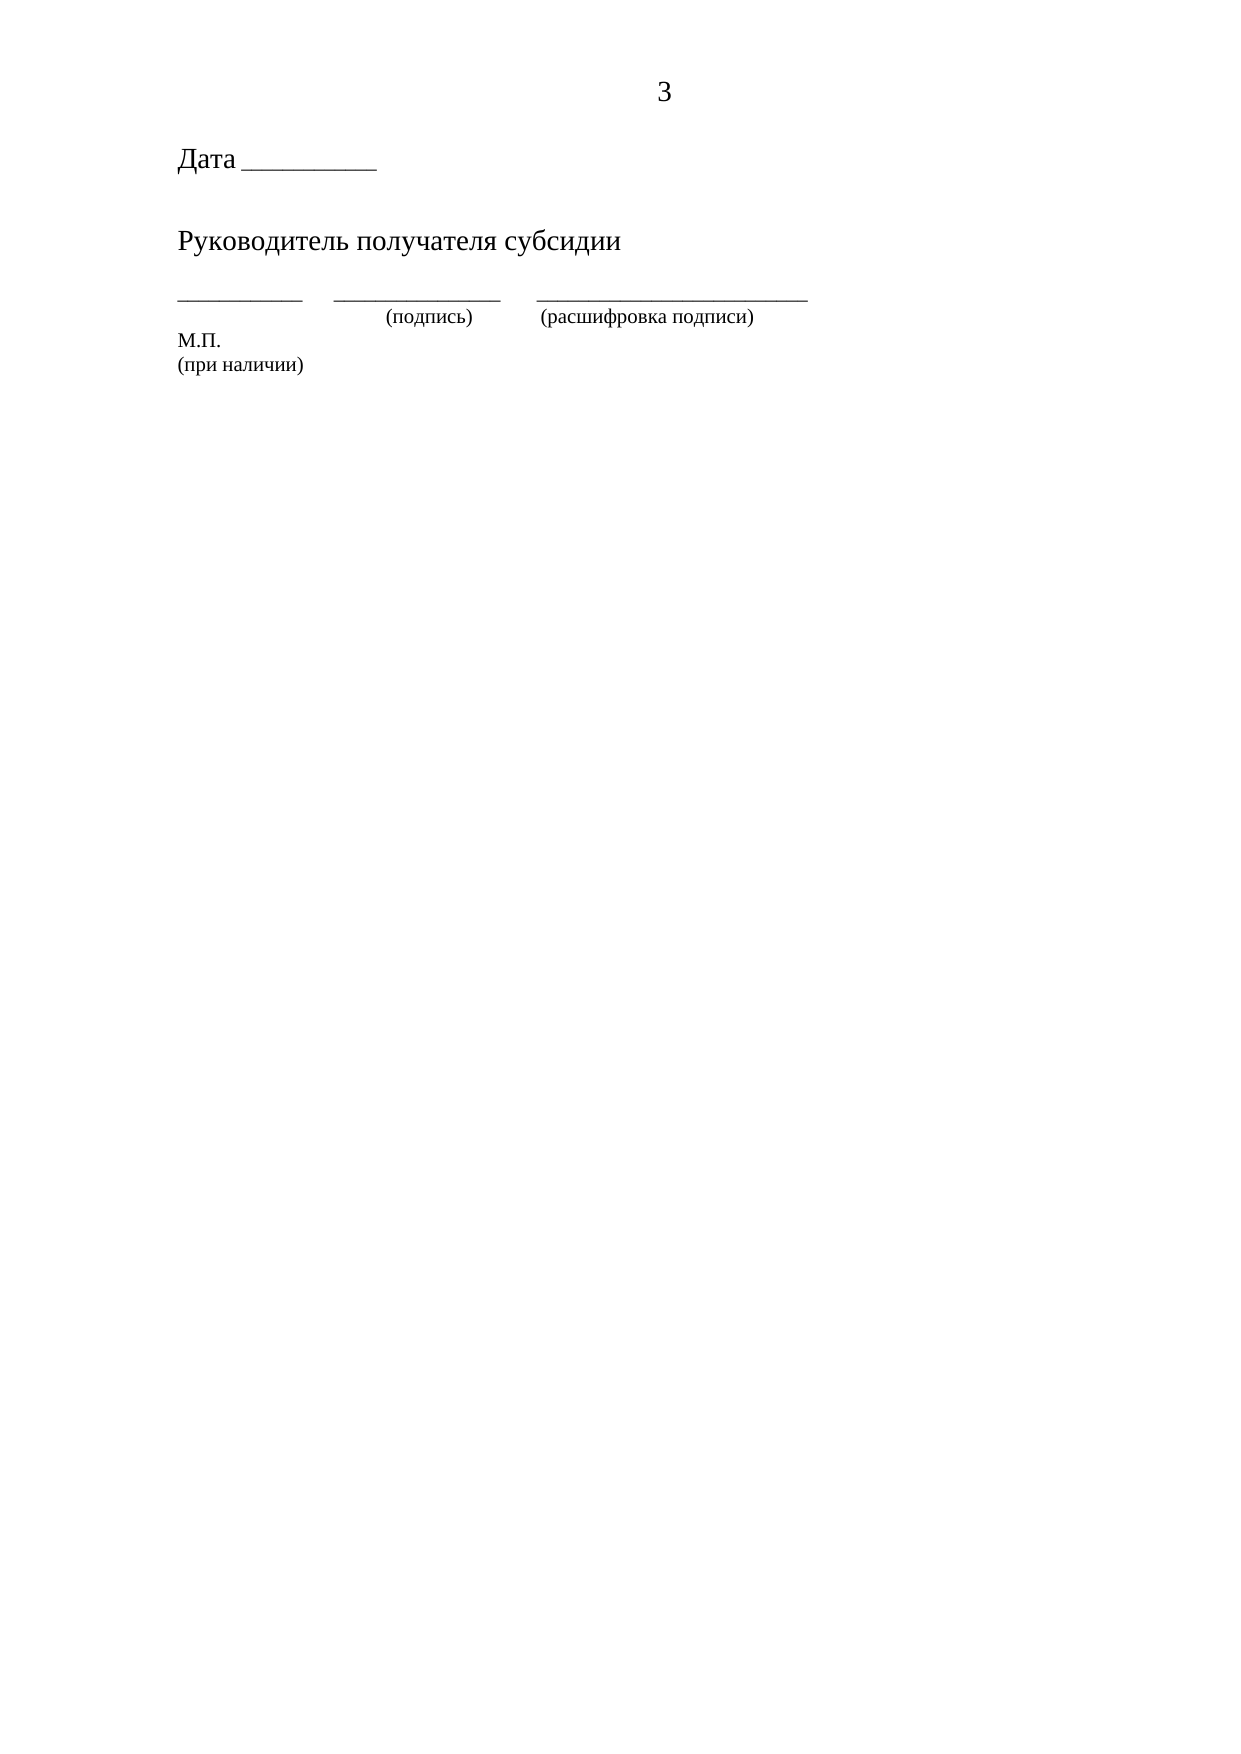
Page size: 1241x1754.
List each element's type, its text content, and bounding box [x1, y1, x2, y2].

text Дата _____________ [177, 141, 1152, 174]
text Руководитель получателя субсидии [177, 223, 1152, 256]
text (подпись) (расшифровка подписи) [177, 304, 1152, 328]
text (при наличии) [177, 352, 1152, 376]
text М.П. [177, 328, 1152, 352]
text ____________ ________________ __________________________ [177, 280, 1152, 304]
